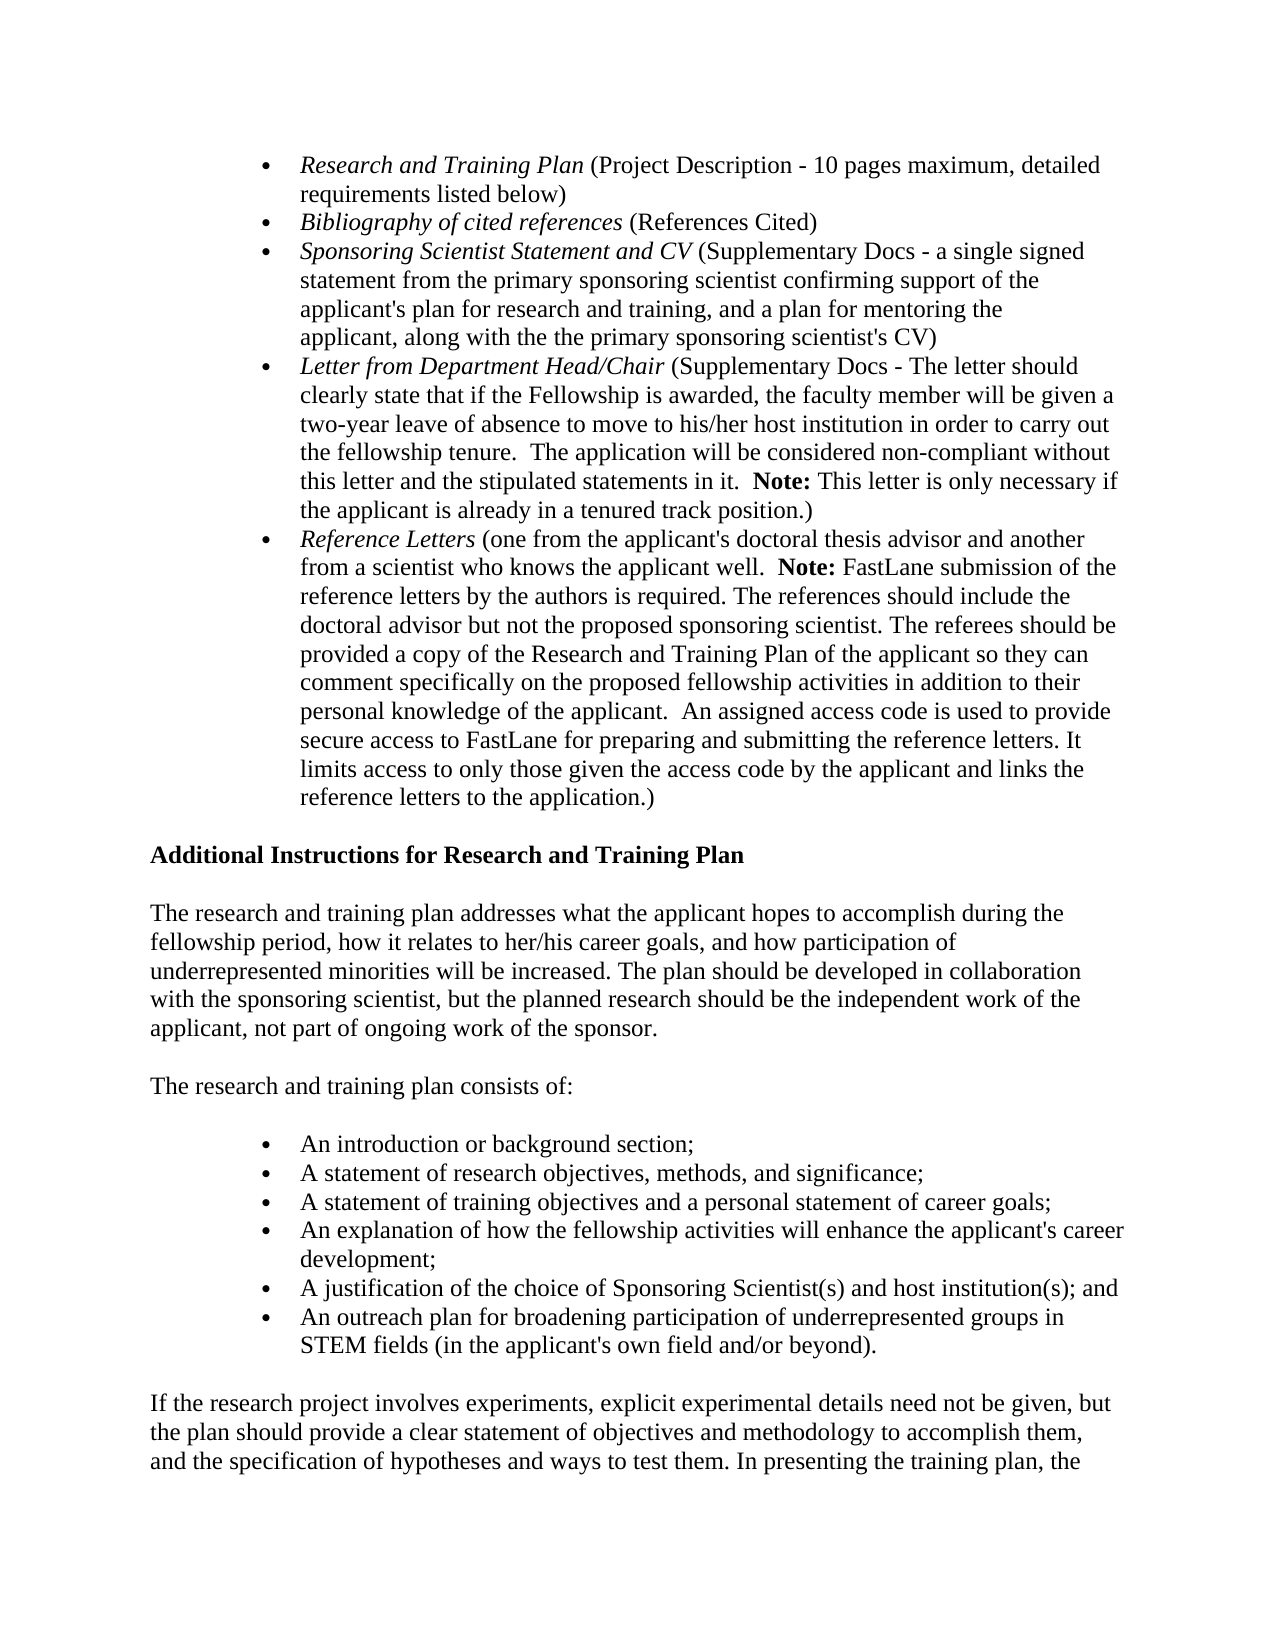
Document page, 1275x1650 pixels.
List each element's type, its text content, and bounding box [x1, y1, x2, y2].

text Additional Instructions for Research and Training Plan [150, 840, 1125, 869]
list Bibliography of cited references (References Cited) [262, 207, 1125, 236]
list A statement of training objectives and a personal statement of career goals; [262, 1187, 1125, 1215]
text The research and training plan consists of: [150, 1071, 1125, 1100]
list Research and Training Plan (Project Description - 10 pages maximum, detailed requirements listed below) [262, 150, 1125, 207]
list Letter from Department Head/Chair (Supplementary Docs - The letter should clearly state that if the Fellowship is awarded, the faculty member will be given a two-year leave of absence to move to his/her host institution in order to carry out the fellowship tenure. The application will be considered non-compliant without this letter and the stipulated statements in it. Note: This letter is only necessary if the applicant is already in a tenured track position.) [262, 351, 1125, 524]
list A statement of research objectives, methods, and significance; [262, 1158, 1125, 1187]
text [150, 1388, 1125, 1474]
text The research and training plan addresses what the applicant hopes to accomplish during the fellowship period, how it relates to her/his career goals, and how participation of underrepresented minorities will be increased. The plan should be developed in collaboration with the sponsoring scientist, but the planned research should be the independent work of the applicant, not part of ongoing work of the sponsor. [150, 898, 1125, 1042]
list A justification of the choice of Sponsoring Scientist(s) and host institution(s); and [262, 1273, 1125, 1302]
list Sponsoring Scientist Statement and CV (Supplementary Docs - a single signed statement from the primary sponsoring scientist confirming support of the applicant's plan for research and training, and a plan for mentoring the applicant, along with the the primary sponsoring scientist's CV) [262, 236, 1125, 351]
list An outreach plan for broadening participation of underrepresented groups in STEM fields (in the applicant's own field and/or beyond). [262, 1302, 1125, 1359]
list An introduction or background section; [262, 1129, 1125, 1158]
list An explanation of how the fellowship activities will enhance the applicant's career development; [262, 1215, 1125, 1273]
list Reference Letters (one from the applicant's doctoral thesis advisor and another from a scientist who knows the applicant well. Note: FastLane submission of the reference letters by the authors is required. The references should include the doctoral advisor but not the proposed sponsoring scientist. The referees should be provided a copy of the Research and Training Plan of the applicant so they can comment specifically on the proposed fellowship activities in addition to their personal knowledge of the applicant. An assigned access code is used to provide secure access to FastLane for preparing and submitting the reference letters. It limits access to only those given the access code by the applicant and links the reference letters to the application.) [262, 524, 1125, 811]
